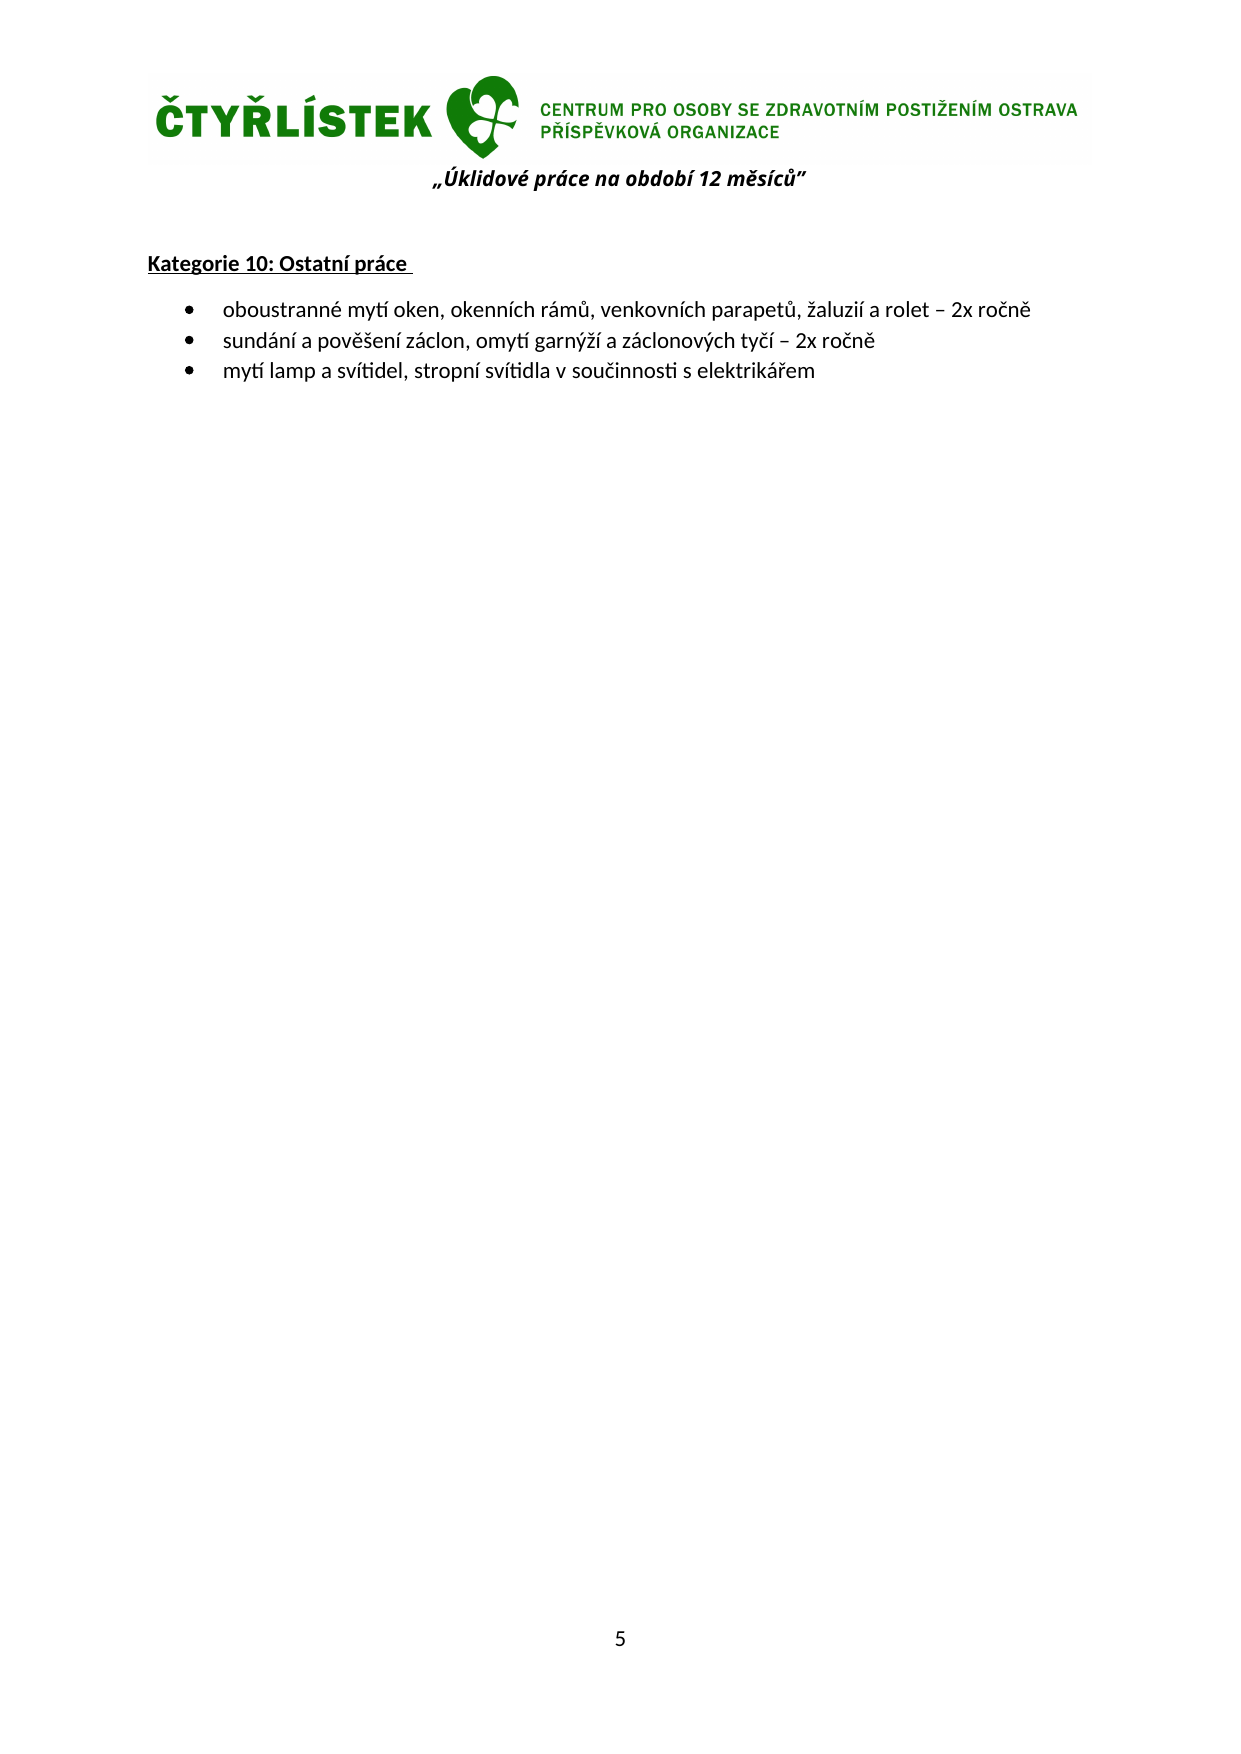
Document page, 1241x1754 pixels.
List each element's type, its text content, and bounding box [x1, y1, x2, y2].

list mytí lamp a svítidel, stropní svítidla v součinnosti s elektrikářem [185, 356, 1093, 384]
list oboustranné mytí oken, okenních rámů, venkovních parapetů, žaluzií a rolet – 2x ročně [185, 296, 1093, 324]
picture [147, 73, 1093, 165]
text Kategorie 10: Ostatní práce [148, 249, 1093, 277]
list sundání a pověšení záclon, omytí garnýží a záclonových tyčí – 2x ročně [185, 326, 1093, 354]
